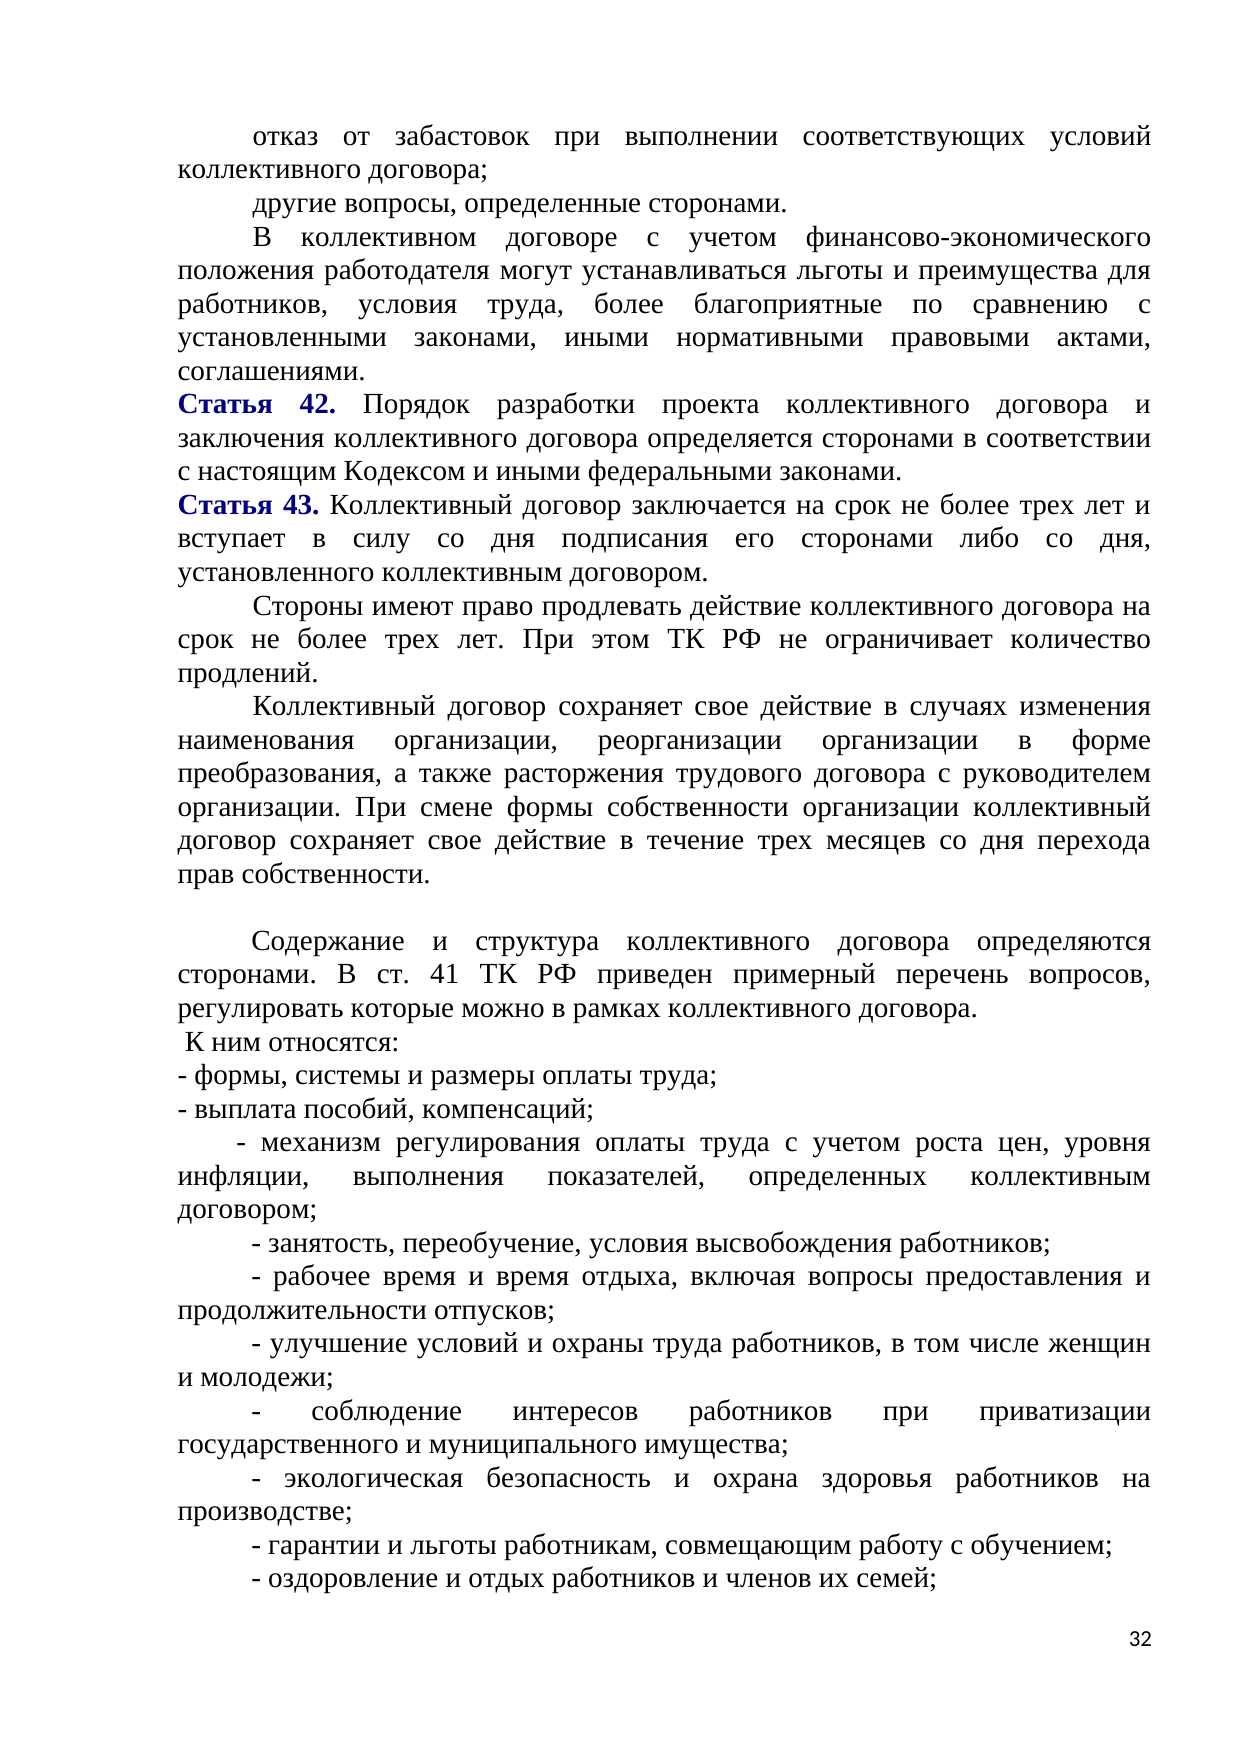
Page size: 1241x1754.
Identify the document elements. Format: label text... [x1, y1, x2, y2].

text отказ от забастовок при выполнении соответствующих условий коллективного договора; [177, 118, 1152, 185]
text - формы, системы и размеры оплаты труда; [177, 1057, 1152, 1091]
text Коллективный договор сохраняет свое действие в случаях изменения наименования организации, реорганизации организации в форме преобразования, а также расторжения трудового договора с руководителем организации. При смене формы собственности организации коллективный договор сохраняет свое действие в течение трех месяцев со дня перехода прав собственности. [177, 688, 1152, 889]
text - оздоровление и отдых работников и членов их семей; [177, 1560, 1152, 1594]
text - выплата пособий, компенсаций; [177, 1091, 1152, 1124]
text другие вопросы, определенные сторонами. [177, 185, 1152, 219]
text К ним относятся: [177, 1024, 1152, 1057]
text - экологическая безопасность и охрана здоровья работников на производстве; [177, 1460, 1152, 1527]
text Статья 43. Коллективный договор заключается на срок не более трех лет и вступает в силу со дня подписания его сторонами либо со дня, установленного коллективным договором. [177, 487, 1152, 588]
text - механизм регулирования оплаты труда с учетом роста цен, уровня инфляции, выполнения показателей, определенных коллективным договором; [177, 1124, 1152, 1225]
text - занятость, переобучение, условия высвобождения работников; [251, 1225, 1152, 1258]
text - рабочее время и время отдыха, включая вопросы предоставления и продолжительности отпусков; [177, 1258, 1152, 1326]
text Стороны имеют право продлевать действие коллективного договора на срок не более трех лет. При этом ТК РФ не ограничивает количество продлений. [177, 588, 1152, 688]
text В коллективном договоре с учетом финансово-экономического положения работодателя могут устанавливаться льготы и преимущества для работников, условия труда, более благоприятные по сравнению с установленными законами, иными нормативными правовыми актами, соглашениями. [177, 219, 1152, 386]
text Статья 42. Порядок разработки проекта коллективного договора и заключения коллективного договора определяется сторонами в соответствии с настоящим Кодексом и иными федеральными законами. [177, 386, 1152, 487]
text - соблюдение интересов работников при приватизации государственного и муниципального имущества; [177, 1393, 1152, 1460]
text Содержание и структура коллективного договора определяются сторонами. В ст. 41 ТК РФ приведен примерный перечень вопросов, регулировать которые можно в рамках коллективного договора. [177, 923, 1152, 1024]
text - гарантии и льготы работникам, совмещающим работу с обучением; [177, 1527, 1152, 1560]
text - улучшение условий и охраны труда работников, в том числе женщин и молодежи; [177, 1326, 1152, 1393]
